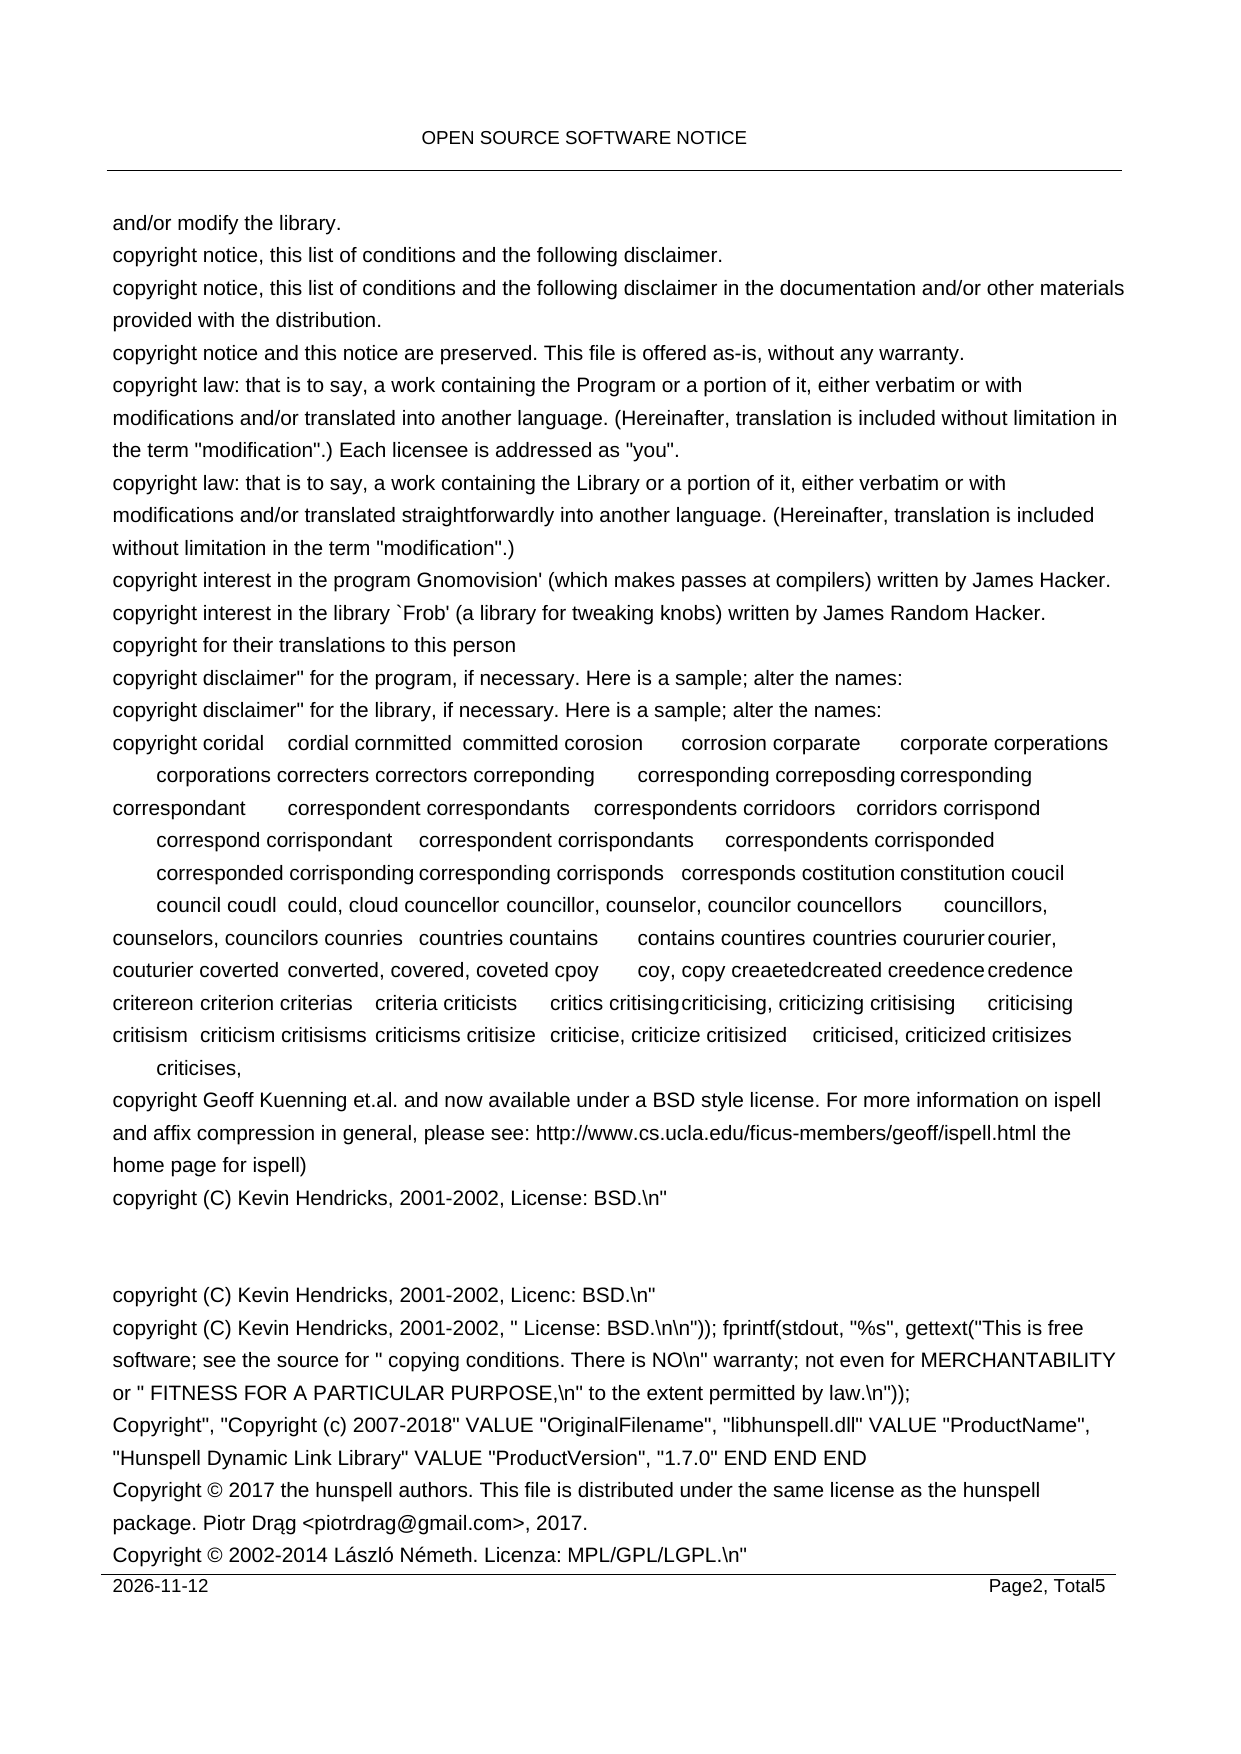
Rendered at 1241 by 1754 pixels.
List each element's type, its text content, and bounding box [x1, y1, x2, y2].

text copyright disclaimer" for the program, if necessary. Here is a sample; alter the names: [112, 661, 1128, 694]
text copyright (C) Kevin Hendricks, 2001-2002, License: BSD.\n" [112, 1181, 1128, 1279]
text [112, 206, 1128, 239]
text Copyright © 2017 the hunspell authors. This file is distributed under the same license as the hunspell package. Piotr Drąg <piotrdrag@gmail.com>, 2017. [112, 1474, 1128, 1539]
text copyright for their translations to this person [112, 629, 1128, 661]
text copyright interest in the library `Frob' (a library for tweaking knobs) written by James Random Hacker. [112, 596, 1128, 629]
text copyright notice and this notice are preserved. This file is offered as-is, without any warranty. [112, 336, 1128, 369]
text copyright disclaimer" for the library, if necessary. Here is a sample; alter the names: [112, 694, 1128, 726]
text copyright (C) Kevin Hendricks, 2001-2002, Licenc: BSD.\n" [112, 1279, 1128, 1311]
text copyright interest in the program Gnomovision' (which makes passes at compilers) written by James Hacker. [112, 564, 1128, 596]
text copyright notice, this list of conditions and the following disclaimer in the documentation and/or other materials provided with the distribution. [112, 271, 1128, 336]
text Copyright", "Copyright (c) 2007-2018" VALUE "OriginalFilename", "libhunspell.dll" VALUE "ProductName", "Hunspell Dynamic Link Library" VALUE "ProductVersion", "1.7.0" END END END [112, 1409, 1128, 1474]
text copyright coridal cordial cornmitted committed corosion corrosion corparate corporate corperations corporations correcters correctors correponding corresponding correposding corresponding correspondant correspondent correspondants correspondents corridoors corridors corrispond correspond corrispondant correspondent corrispondants correspondents corrisponded corresponded corrisponding corresponding corrisponds corresponds costitution constitution coucil council coudl could, cloud councellor councillor, counselor, councilor councellors councillors, counselors, councilors counries countries countains contains countires countries coururier courier, couturier coverted converted, covered, coveted cpoy coy, copy creaeted created creedence credence critereon criterion criterias criteria criticists critics critising criticising, criticizing critisising criticising critisism criticism critisisms criticisms critisize criticise, criticize critisized criticised, criticized critisizes criticises, [112, 726, 1128, 1084]
text Copyright © 2002-2014 László Németh. Licenza: MPL/GPL/LGPL.\n" [112, 1539, 1128, 1571]
text copyright law: that is to say, a work containing the Library or a portion of it, either verbatim or with modifications and/or translated straightforwardly into another language. (Hereinafter, translation is included without limitation in the term "modification".) [112, 466, 1128, 564]
text copyright Geoff Kuenning et.al. and now available under a BSD style license. For more information on ispell and affix compression in general, please see: http://www.cs.ucla.edu/ficus-members/geoff/ispell.html the home page for ispell) [112, 1084, 1128, 1181]
text copyright law: that is to say, a work containing the Program or a portion of it, either verbatim or with modifications and/or translated into another language. (Hereinafter, translation is included without limitation in the term "modification".) Each licensee is addressed as "you". [112, 369, 1128, 466]
text copyright (C) Kevin Hendricks, 2001-2002, " License: BSD.\n\n")); fprintf(stdout, "%s", gettext("This is free software; see the source for " copying conditions. There is NO\n" warranty; not even for MERCHANTABILITY or " FITNESS FOR A PARTICULAR PURPOSE,\n" to the extent permitted by law.\n")); [112, 1311, 1128, 1409]
text copyright notice, this list of conditions and the following disclaimer. [112, 239, 1128, 271]
